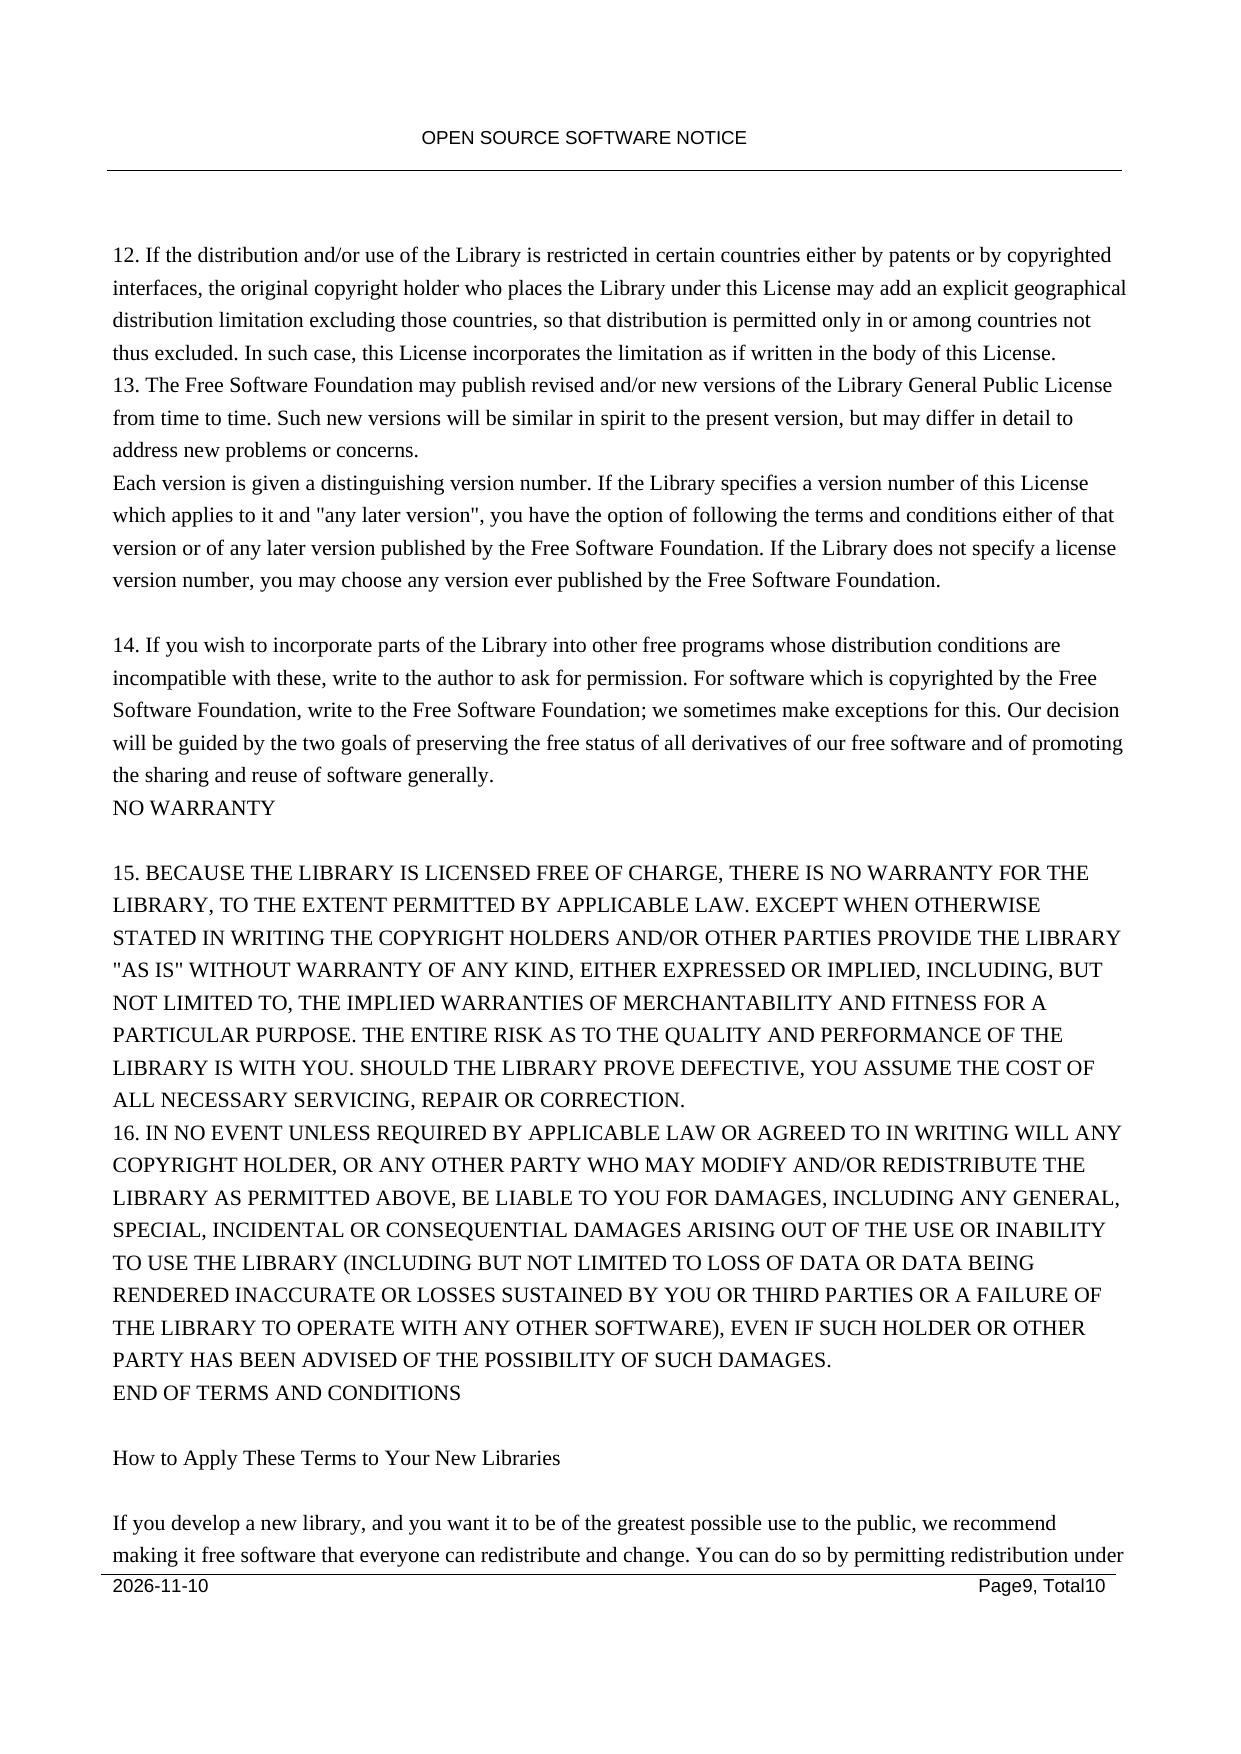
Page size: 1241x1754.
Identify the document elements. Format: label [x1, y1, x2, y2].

text [112, 206, 1128, 1571]
